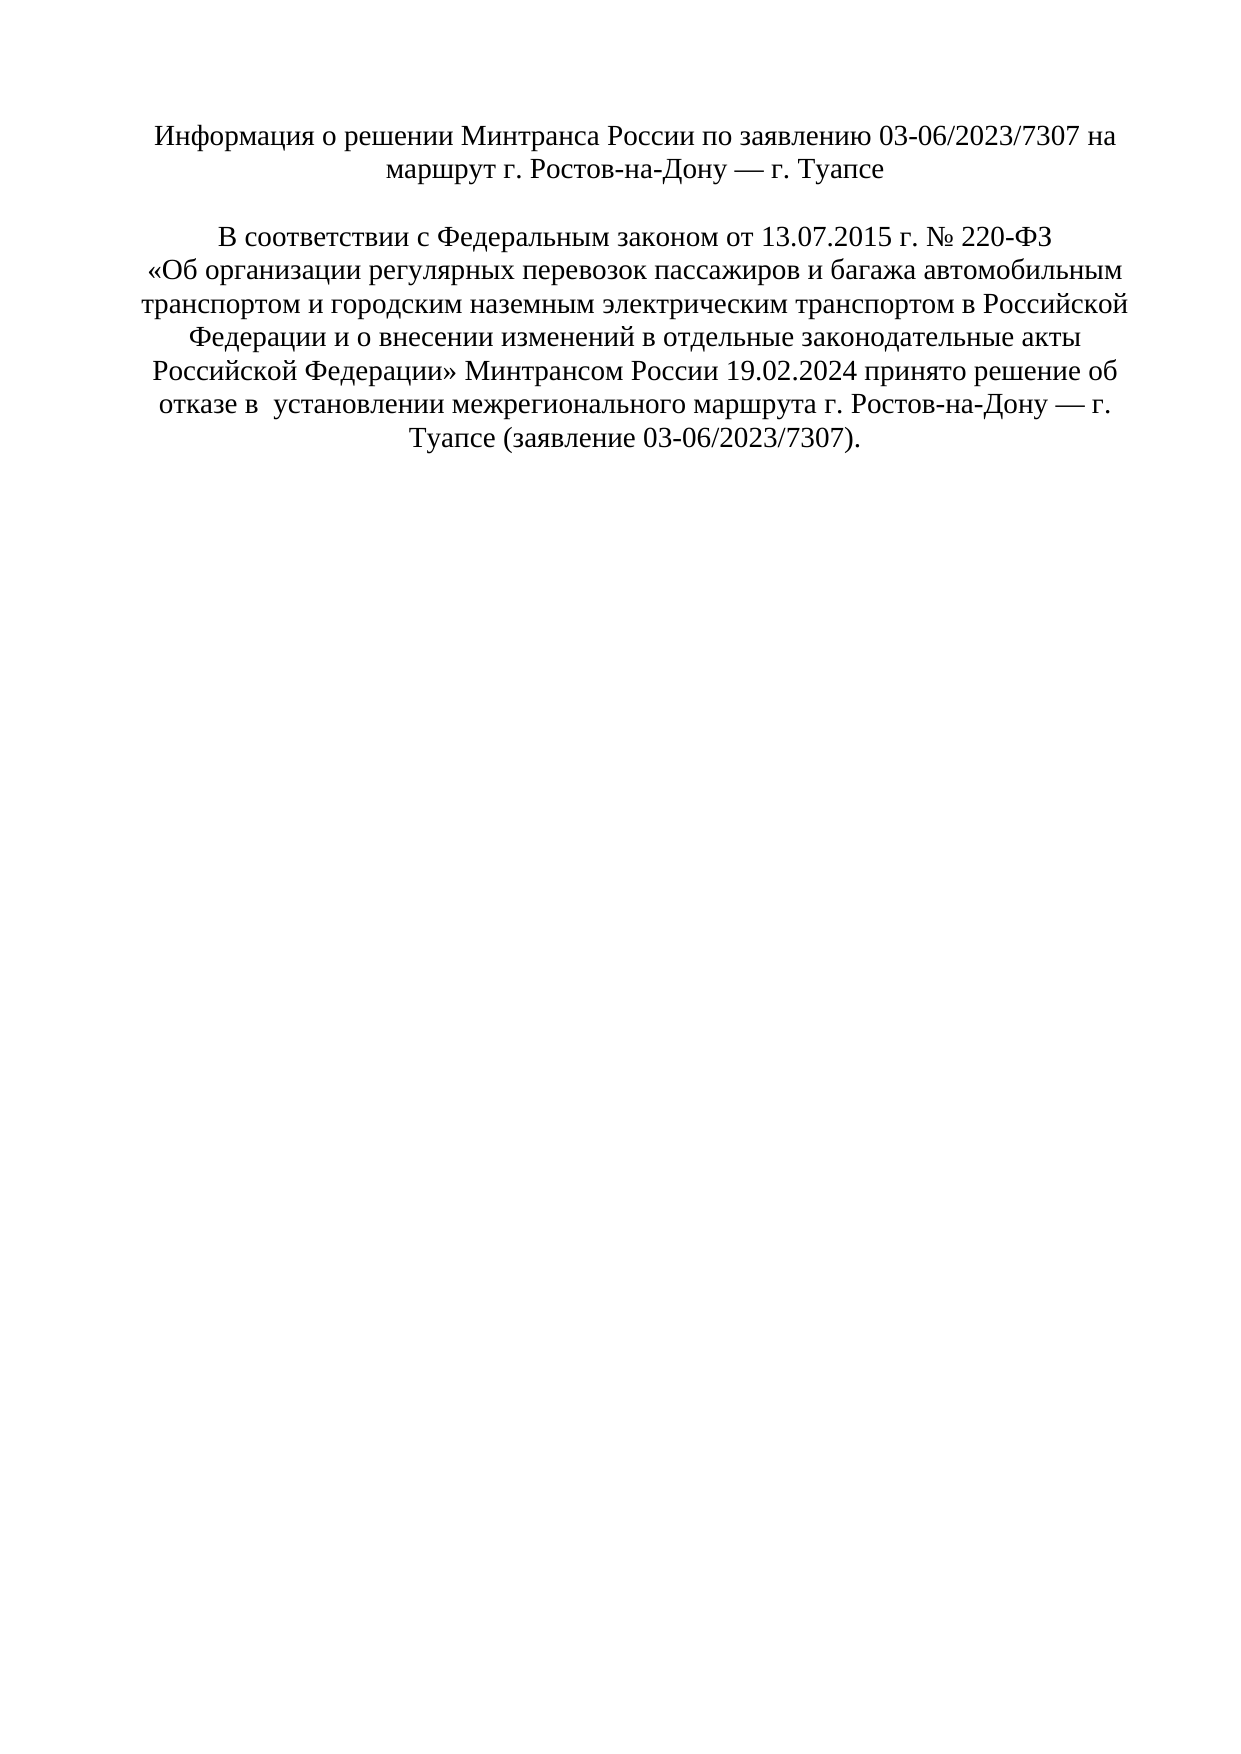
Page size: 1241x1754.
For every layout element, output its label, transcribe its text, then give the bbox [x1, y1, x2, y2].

text Информация о решении Минтранса России по заявлению 03-06/2023/7307 на маршрут г. Ростов-на-Дону — г. Туапсе [118, 118, 1152, 185]
text В соответствии с Федеральным законом от 13.07.2015 г. № 220-ФЗ «Об организации регулярных перевозок пассажиров и багажа автомобильным транспортом и городским наземным электрическим транспортом в Российской Федерации и о внесении изменений в отдельные законодательные акты Российской Федерации» Минтрансом России 19.02.2024 принято решение об отказе в установлении межрегионального маршрута г. Ростов-на-Дону — г. Туапсе (заявление 03-06/2023/7307). [118, 219, 1152, 453]
